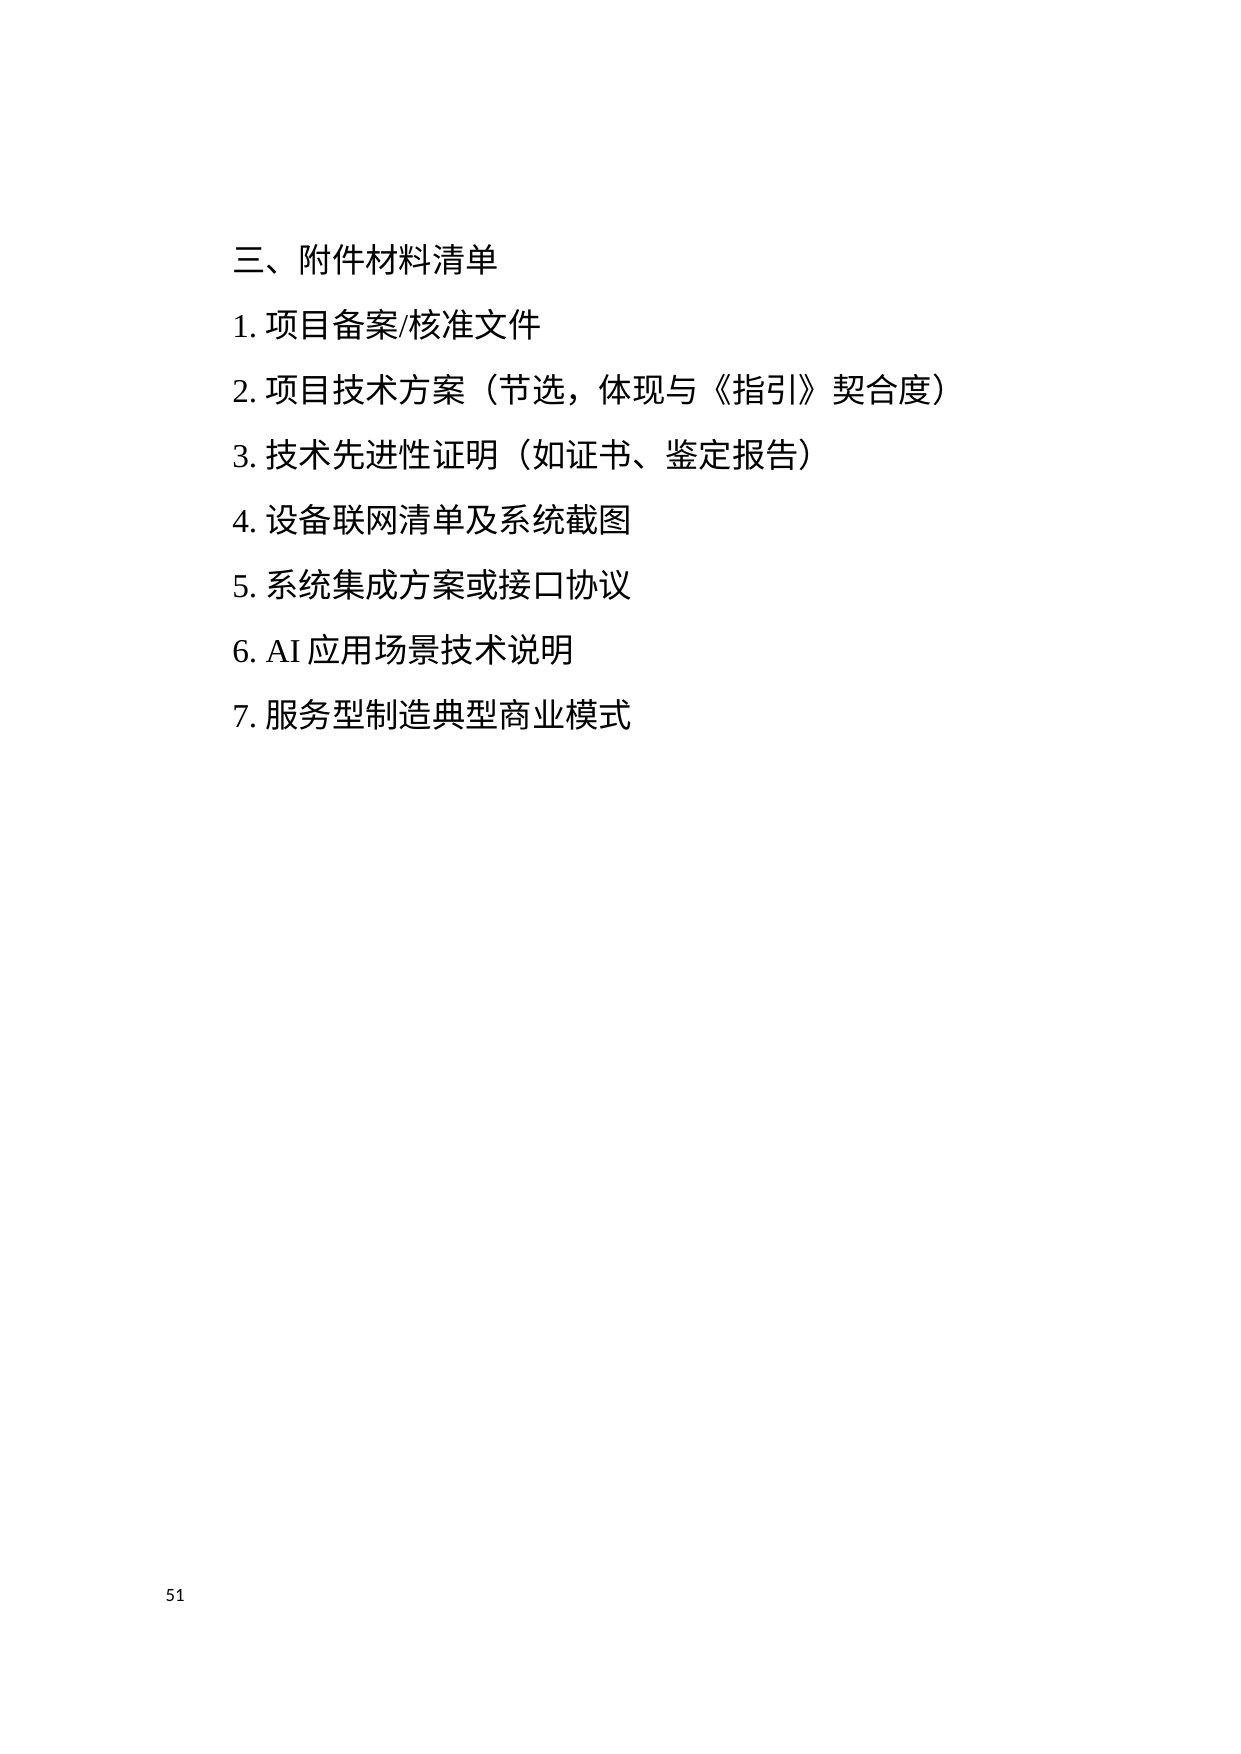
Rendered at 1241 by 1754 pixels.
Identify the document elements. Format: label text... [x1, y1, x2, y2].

text 7. 服务型制造典型商业模式 [165, 681, 1087, 746]
text 2. 项目技术方案（节选，体现与《指引》契合度） [165, 356, 1087, 421]
text 3. 技术先进性证明（如证书、鉴定报告） [165, 421, 1087, 486]
text 1. 项目备案/核准文件 [165, 291, 1087, 356]
text 4. 设备联网清单及系统截图 [165, 486, 1087, 551]
text 5. 系统集成方案或接口协议 [165, 551, 1087, 616]
text 三、附件材料清单 [165, 226, 1087, 291]
text 6. AI应用场景技术说明 [165, 616, 1087, 681]
